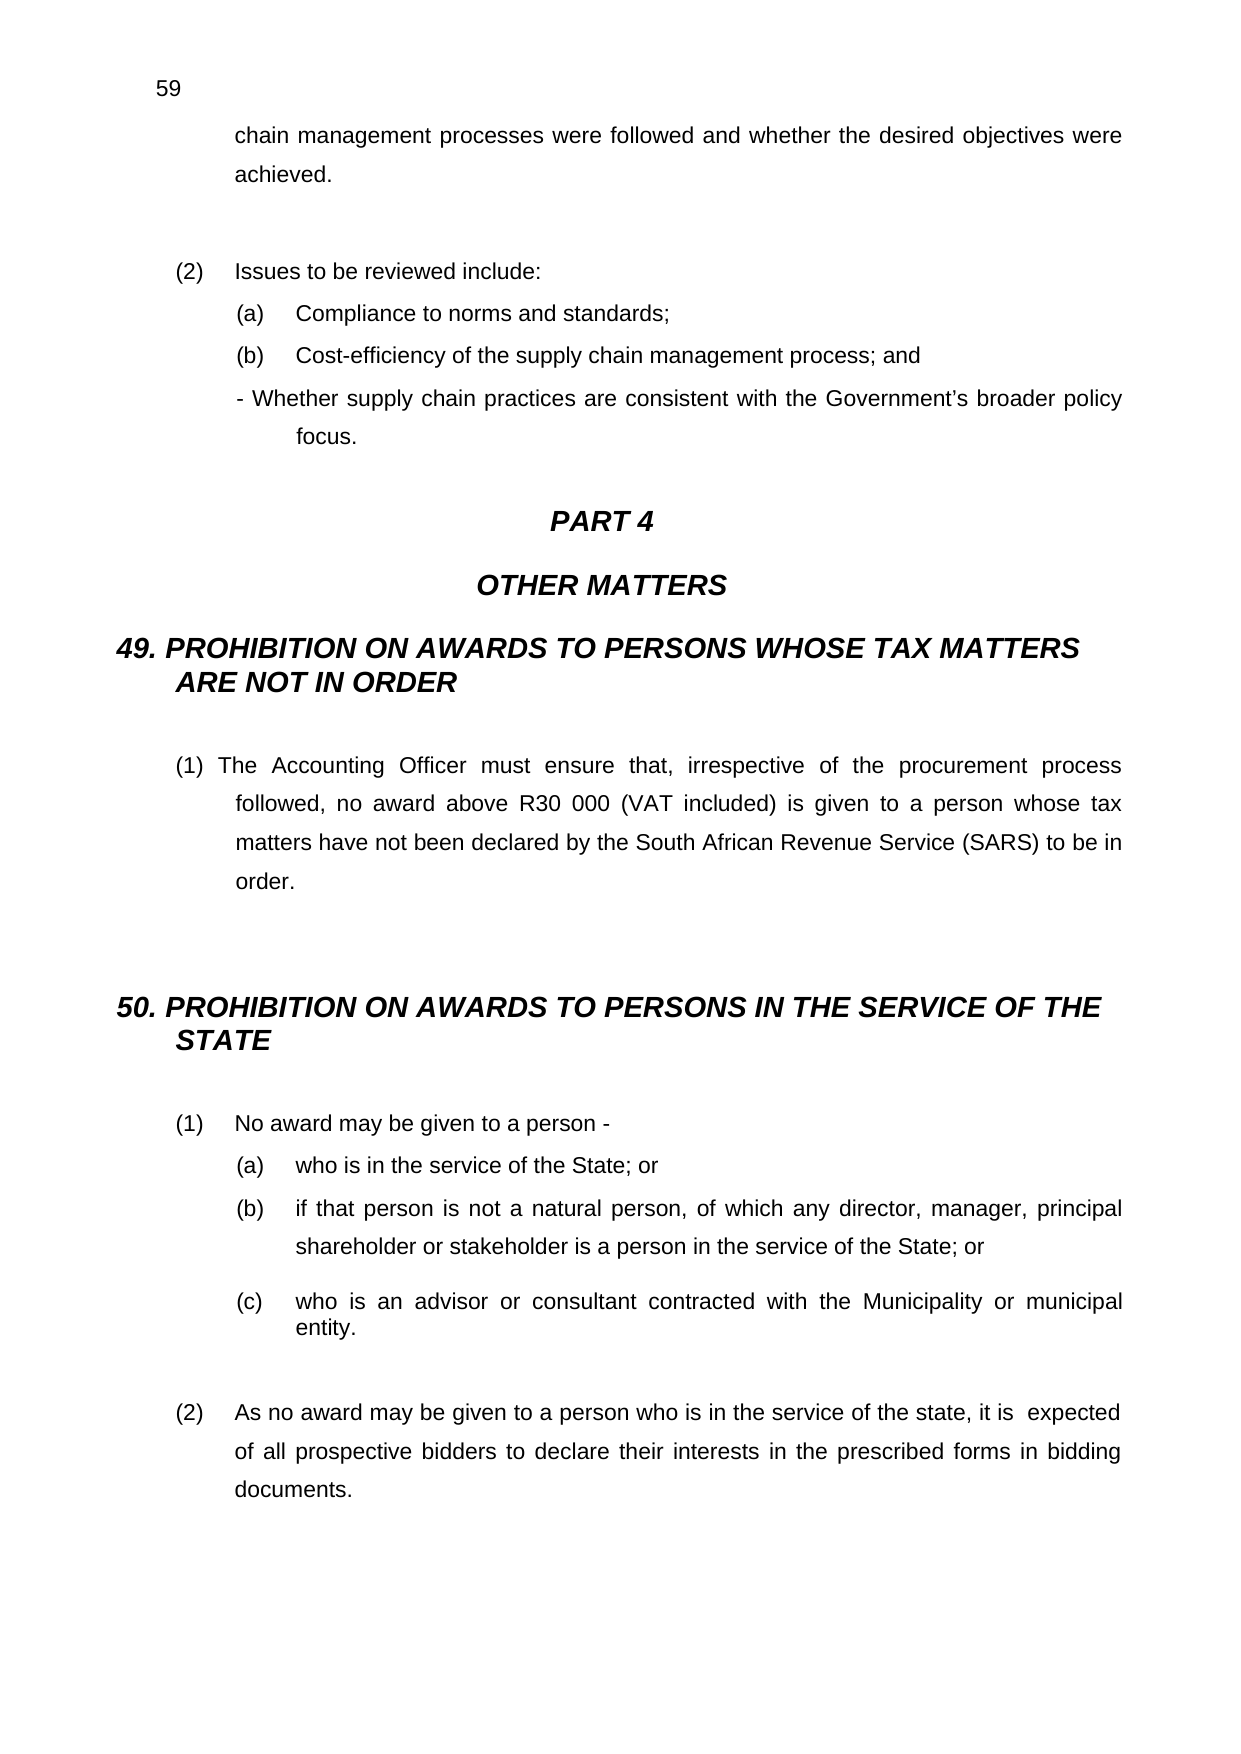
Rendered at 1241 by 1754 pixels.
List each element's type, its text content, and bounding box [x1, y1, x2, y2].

list Compliance to norms and standards; [236, 300, 1123, 326]
list Cost-efficiency of the supply chain management process; and [236, 342, 1123, 369]
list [175, 122, 1123, 187]
list if that person is not a natural person, of which any director, manager, principal shareholder or stakeholder is a person in the service of the State; or [236, 1194, 1123, 1259]
list Issues to be reviewed include: [175, 258, 1123, 284]
list As no award may be given to a person who is in the service of the state, it is expected of all prospective bidders to declare their interests in the prescribed forms in bidding documents. [175, 1399, 1123, 1503]
list who is in the service of the State; or [236, 1152, 1123, 1179]
subtitle PART 4 [81, 504, 1123, 538]
subtitle 49. PROHIBITION ON AWARDS TO PERSONS WHOSE TAX MATTERS ARE NOT IN ORDER [116, 632, 1124, 698]
text (1) The Accounting Officer must ensure that, irrespective of the procurement process followed, no award above R30 000 (VAT included) is given to a person whose tax matters have not been declared by the South African Revenue Service (SARS) to be in order. [175, 752, 1123, 894]
list No award may be given to a person - [175, 1110, 1123, 1136]
subtitle OTHER MATTERS [81, 568, 1123, 602]
text - Whether supply chain practices are consistent with the Government’s broader policy focus. [236, 384, 1123, 449]
subtitle 50. PROHIBITION ON AWARDS TO PERSONS IN THE SERVICE OF THE STATE [116, 991, 1124, 1057]
list who is an advisor or consultant contracted with the Municipality or municipal entity. [236, 1288, 1123, 1341]
